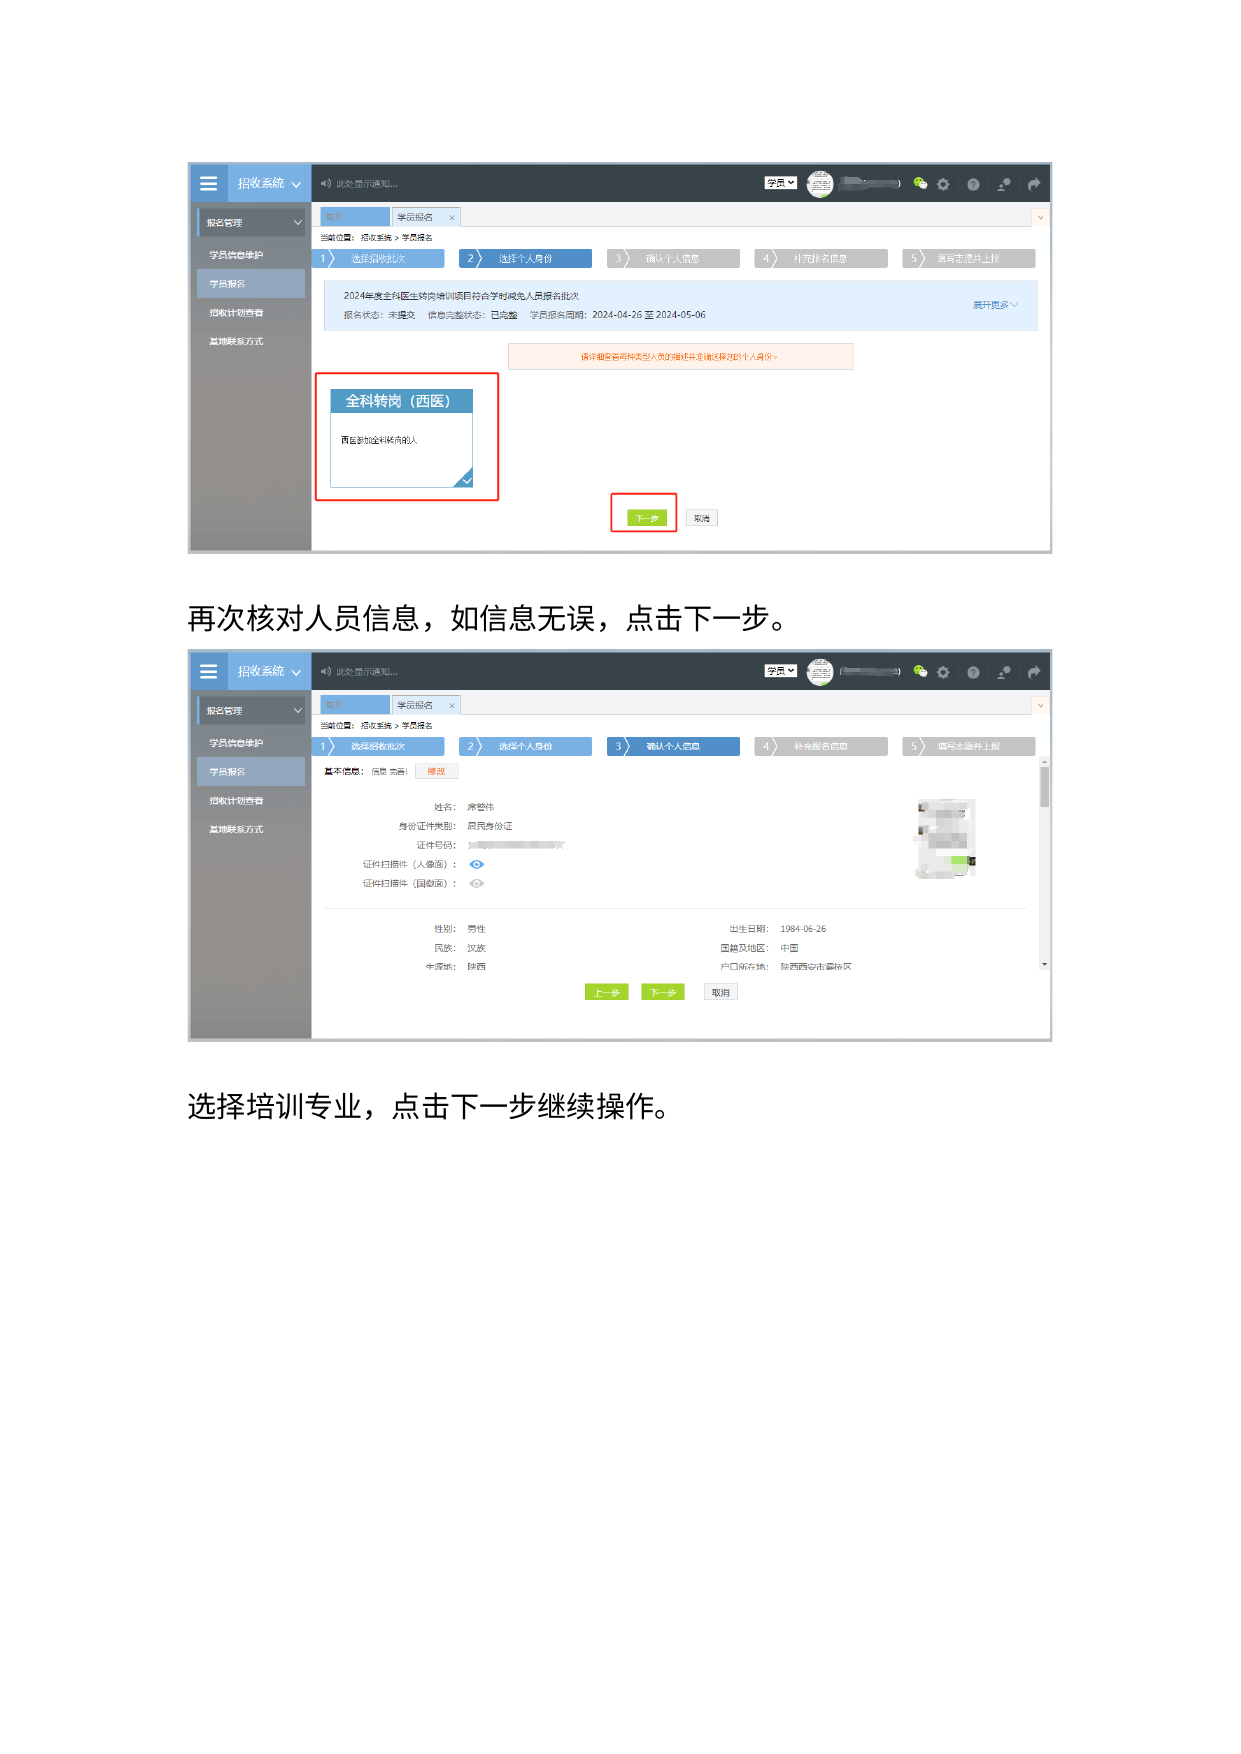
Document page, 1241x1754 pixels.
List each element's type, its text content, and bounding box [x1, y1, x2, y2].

picture [187, 649, 1053, 1042]
picture [187, 162, 1053, 554]
text 选择培训专业，点击下一步继续操作。 [187, 1072, 1053, 1137]
text 再次核对人员信息，如信息无误，点击下一步。 [187, 584, 1053, 649]
